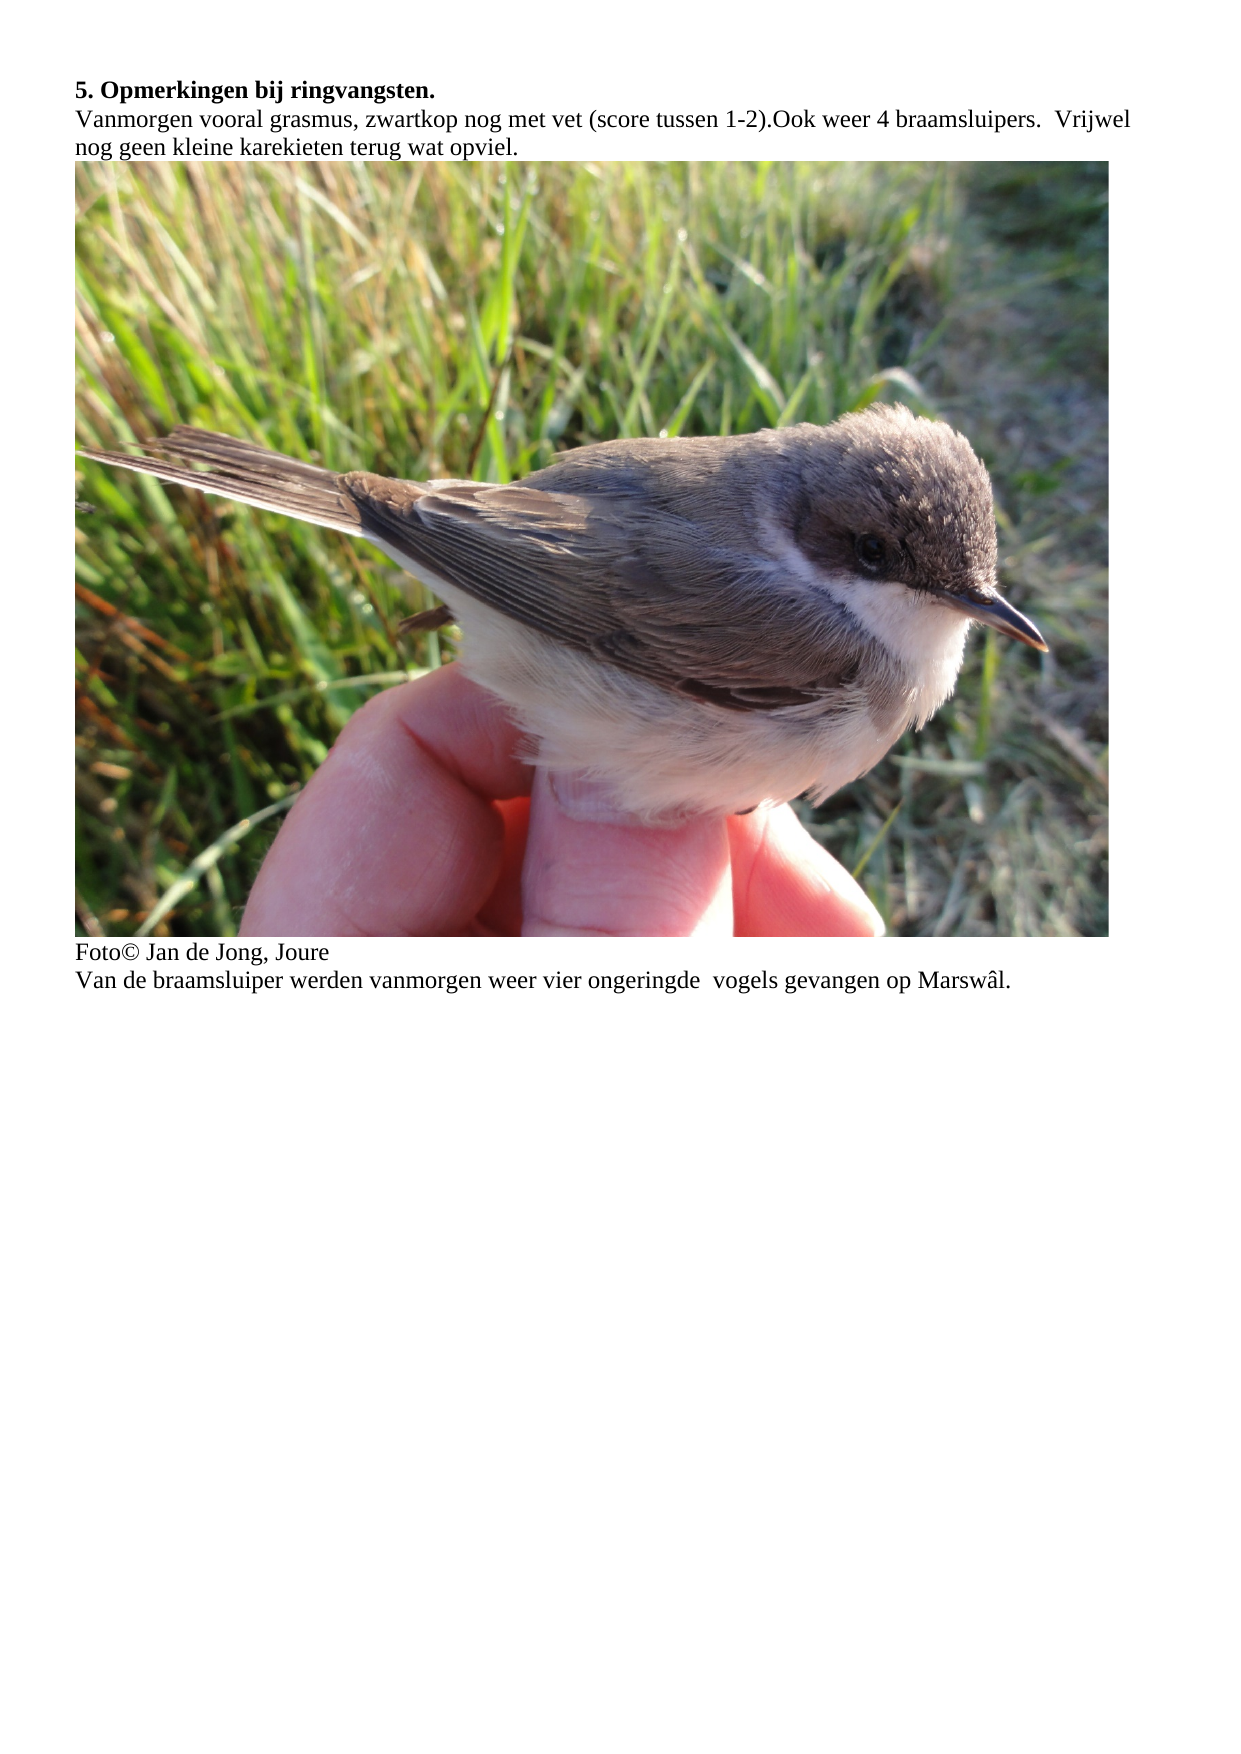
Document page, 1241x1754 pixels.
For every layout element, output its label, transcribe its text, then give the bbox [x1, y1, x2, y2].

text 5. Opmerkingen bij ringvangsten. [75, 75, 1165, 104]
text Foto© Jan de Jong, Joure [75, 937, 1165, 965]
text Van de braamsluiper werden vanmorgen weer vier ongeringde vogels gevangen op Marswâl. [75, 965, 1165, 994]
text Vanmorgen vooral grasmus, zwartkop nog met vet (score tussen 1-2).Ook weer 4 braamsluipers. Vrijwel nog geen kleine karekieten terug wat opviel. [75, 104, 1165, 161]
picture [75, 161, 1109, 937]
